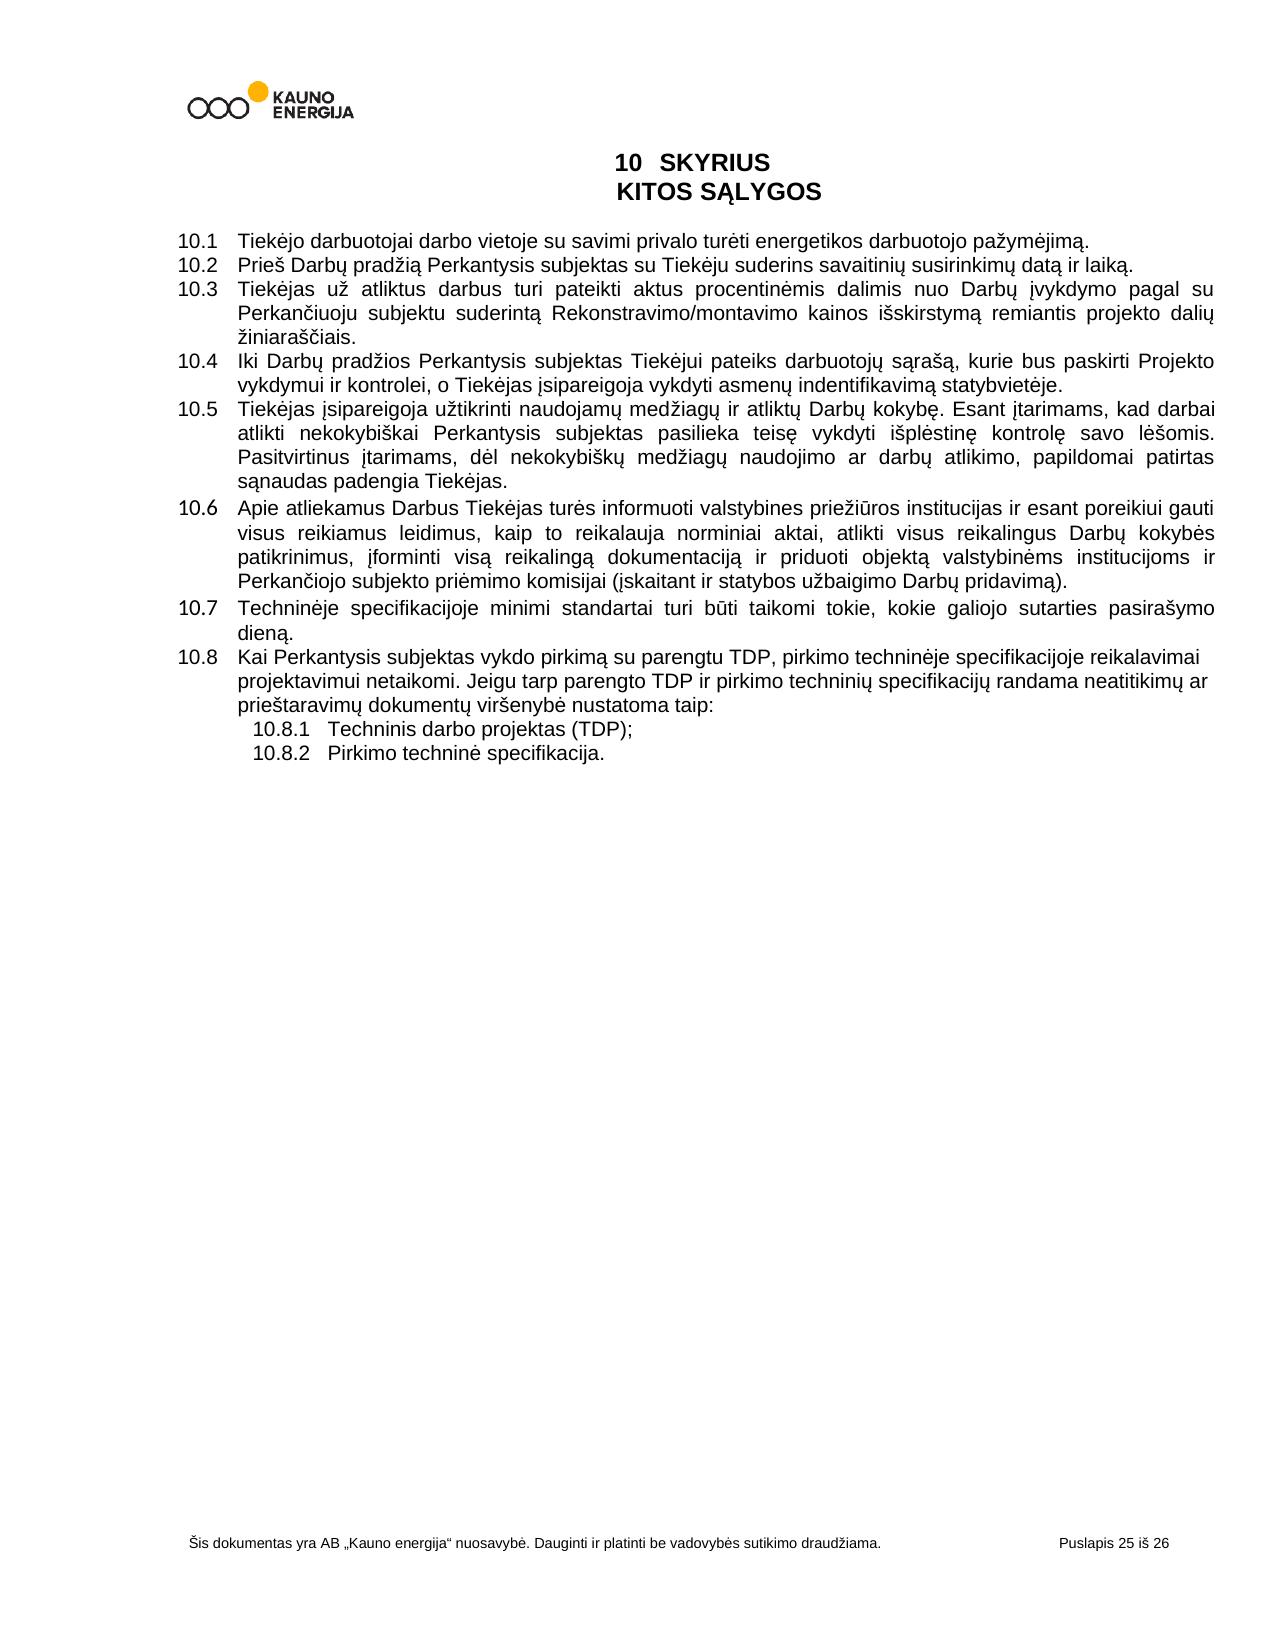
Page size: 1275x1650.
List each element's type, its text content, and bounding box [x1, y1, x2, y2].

subtitle Techninis darbo projektas (TDP); [252, 716, 1216, 740]
subtitle SKYRIUS: KITOS SĄLYGOS [177, 148, 1216, 205]
picture [177, 75, 367, 129]
subtitle Iki Darbų pradžios Perkantysis subjektas Tiekėjui pateiks darbuotojų sąrašą, kurie bus paskirti Projekto vykdymui ir kontrolei, o Tiekėjas įsipareigoja vykdyti asmenų indentifikavimą statybvietėje. [177, 349, 1216, 397]
subtitle Tiekėjas įsipareigoja užtikrinti naudojamų medžiagų ir atliktų Darbų kokybę. Esant įtarimams, kad darbai atlikti nekokybiškai Perkantysis subjektas pasilieka teisę vykdyti išplėstinę kontrolę savo lėšomis. Pasitvirtinus įtarimams, dėl nekokybiškų medžiagų naudojimo ar darbų atlikimo, papildomai patirtas sąnaudas padengia Tiekėjas. [177, 397, 1216, 493]
subtitle Apie atliekamus Darbus Tiekėjas turės informuoti valstybines priežiūros institucijas ir esant poreikiui gauti visus reikiamus leidimus, kaip to reikalauja norminiai aktai, atlikti visus reikalingus Darbų kokybės patikrinimus, įforminti visą reikalingą dokumentaciją ir priduoti objektą valstybinėms institucijoms ir Perkančiojo subjekto priėmimo komisijai (įskaitant ir statybos užbaigimo Darbų pridavimą). [177, 493, 1216, 593]
subtitle Techninėje specifikacijoje minimi standartai turi būti taikomi tokie, kokie galiojo sutarties pasirašymo dieną. [177, 593, 1216, 644]
subtitle Tiekėjo darbuotojai darbo vietoje su savimi privalo turėti energetikos darbuotojo pažymėjimą. [177, 229, 1216, 253]
subtitle Kai Perkantysis subjektas vykdo pirkimą su parengtu TDP, pirkimo techninėje specifikacijoje reikalavimai projektavimui netaikomi. Jeigu tarp parengto TDP ir pirkimo techninių specifikacijų randama neatitikimų ar prieštaravimų dokumentų viršenybė nustatoma taip: [177, 644, 1216, 716]
subtitle Tiekėjas už atliktus darbus turi pateikti aktus procentinėmis dalimis nuo Darbų įvykdymo pagal su Perkančiuoju subjektu suderintą Rekonstravimo/montavimo kainos išskirstymą remiantis projekto dalių žiniaraščiais. [177, 277, 1216, 349]
subtitle Pirkimo techninė specifikacija. [252, 740, 1216, 764]
subtitle Prieš Darbų pradžią Perkantysis subjektas su Tiekėju suderins savaitinių susirinkimų datą ir laiką. [177, 253, 1216, 277]
